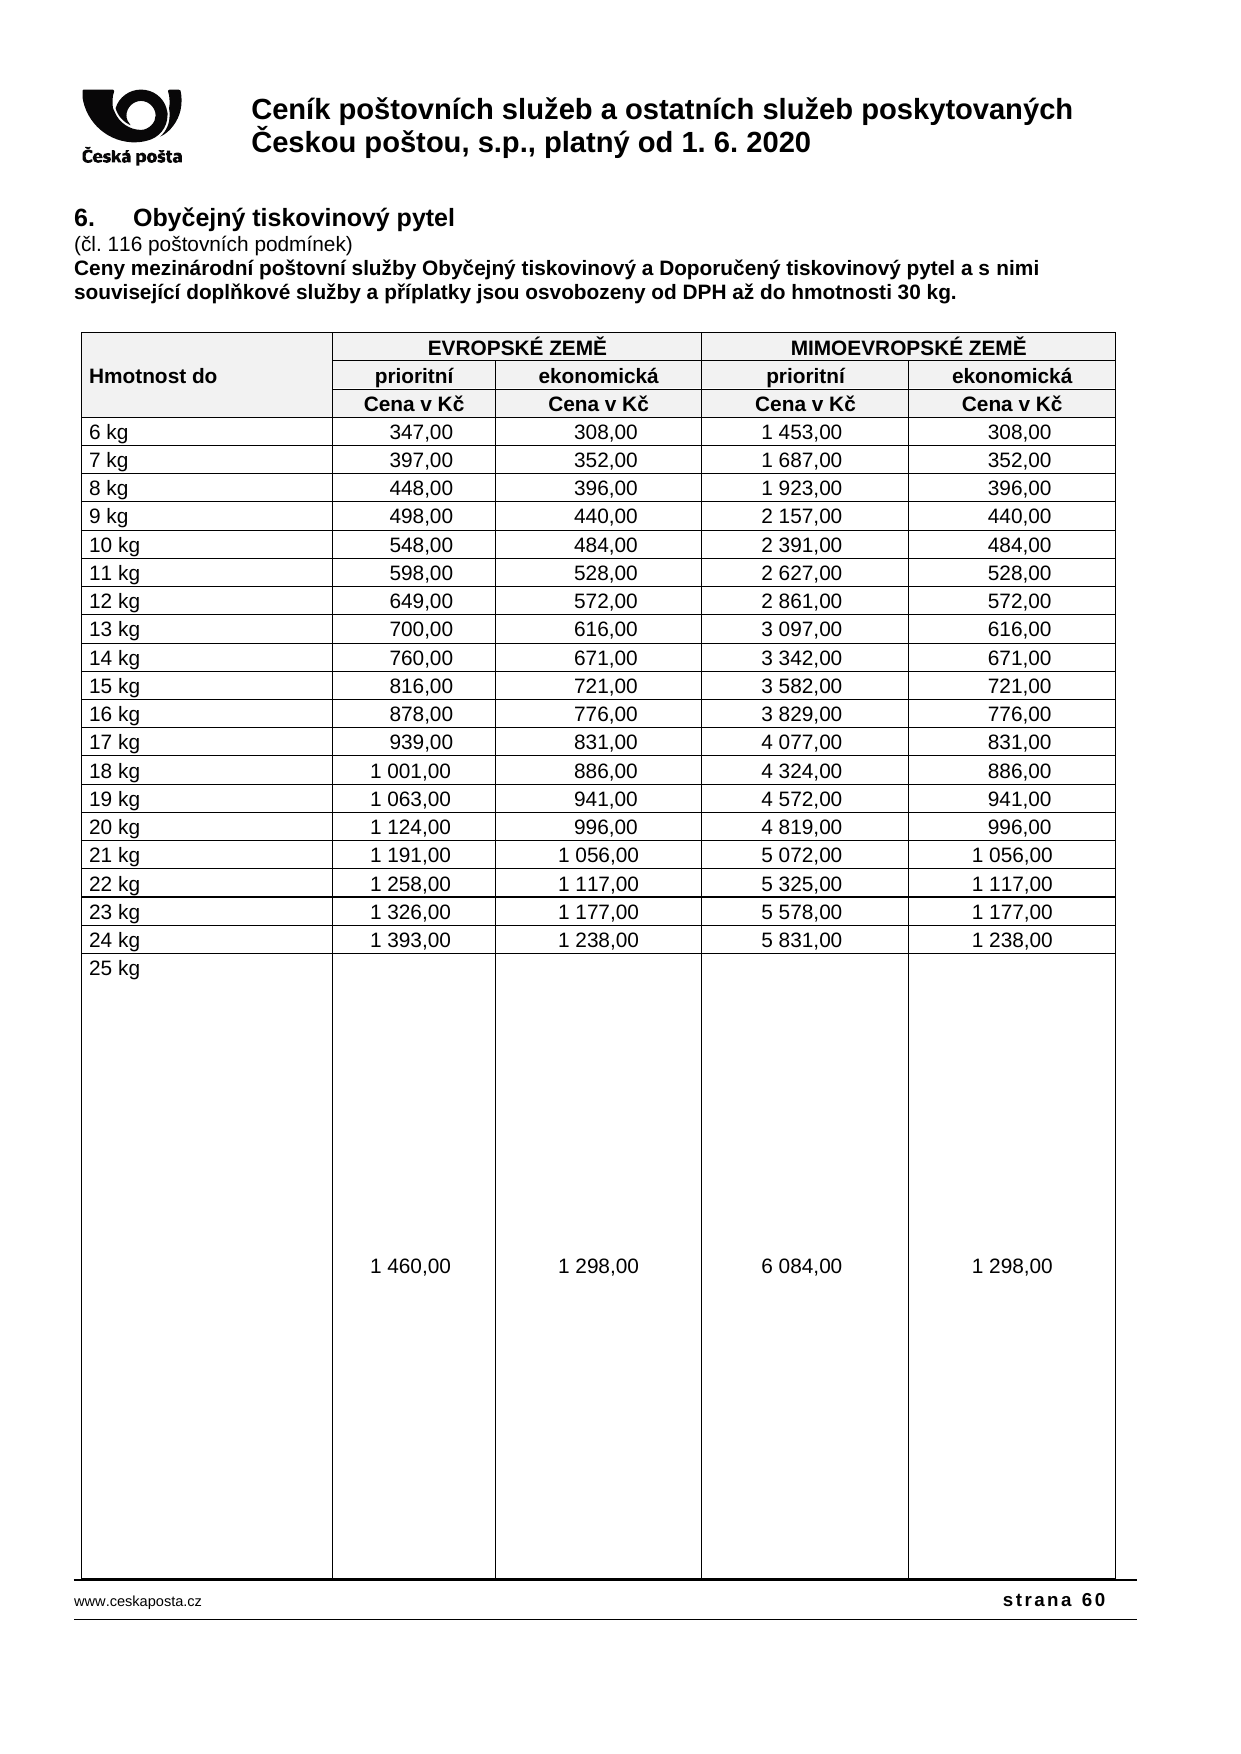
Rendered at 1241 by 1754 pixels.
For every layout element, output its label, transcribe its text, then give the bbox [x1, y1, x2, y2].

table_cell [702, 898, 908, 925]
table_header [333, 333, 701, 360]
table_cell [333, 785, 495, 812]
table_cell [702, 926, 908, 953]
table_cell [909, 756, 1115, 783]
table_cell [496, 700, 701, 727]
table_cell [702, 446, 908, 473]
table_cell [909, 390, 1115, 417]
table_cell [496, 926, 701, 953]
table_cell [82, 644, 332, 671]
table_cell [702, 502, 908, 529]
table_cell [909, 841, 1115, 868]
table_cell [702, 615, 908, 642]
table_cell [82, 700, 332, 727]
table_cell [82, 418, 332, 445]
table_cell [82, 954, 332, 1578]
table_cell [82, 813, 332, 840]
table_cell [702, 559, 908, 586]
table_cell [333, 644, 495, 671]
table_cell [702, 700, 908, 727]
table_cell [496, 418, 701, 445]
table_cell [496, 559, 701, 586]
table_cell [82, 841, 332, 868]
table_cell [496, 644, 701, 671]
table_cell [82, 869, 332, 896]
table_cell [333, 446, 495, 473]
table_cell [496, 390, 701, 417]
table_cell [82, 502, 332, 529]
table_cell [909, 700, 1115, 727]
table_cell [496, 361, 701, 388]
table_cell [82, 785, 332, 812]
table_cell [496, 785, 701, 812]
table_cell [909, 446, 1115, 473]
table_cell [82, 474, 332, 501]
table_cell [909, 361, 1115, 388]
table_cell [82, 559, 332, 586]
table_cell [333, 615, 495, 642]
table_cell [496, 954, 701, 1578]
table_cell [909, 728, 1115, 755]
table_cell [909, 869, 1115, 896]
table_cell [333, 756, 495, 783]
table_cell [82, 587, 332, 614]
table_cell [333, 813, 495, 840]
text (čl. 116 poštovních podmínek) [74, 232, 1137, 256]
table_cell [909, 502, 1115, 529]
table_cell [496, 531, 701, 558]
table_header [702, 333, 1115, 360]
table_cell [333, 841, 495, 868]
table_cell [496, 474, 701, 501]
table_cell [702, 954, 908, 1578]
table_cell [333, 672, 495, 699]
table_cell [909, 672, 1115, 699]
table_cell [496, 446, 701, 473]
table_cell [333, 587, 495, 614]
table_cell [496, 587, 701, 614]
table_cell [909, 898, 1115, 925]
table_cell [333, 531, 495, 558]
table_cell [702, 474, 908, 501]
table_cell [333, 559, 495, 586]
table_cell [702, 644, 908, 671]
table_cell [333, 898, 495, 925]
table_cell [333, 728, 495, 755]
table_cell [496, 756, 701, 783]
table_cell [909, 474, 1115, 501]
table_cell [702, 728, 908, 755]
subtitle Obyčejný tiskovinový pytel [74, 204, 1137, 232]
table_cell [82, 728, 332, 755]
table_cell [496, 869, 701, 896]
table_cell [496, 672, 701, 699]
text Ceny mezinárodní poštovní služby Obyčejný tiskovinový a Doporučený tiskovinový pytel a s nimi související doplňkové služby a příplatky jsou osvobozeny od DPH až do hmotnosti 30 kg. [74, 256, 1137, 303]
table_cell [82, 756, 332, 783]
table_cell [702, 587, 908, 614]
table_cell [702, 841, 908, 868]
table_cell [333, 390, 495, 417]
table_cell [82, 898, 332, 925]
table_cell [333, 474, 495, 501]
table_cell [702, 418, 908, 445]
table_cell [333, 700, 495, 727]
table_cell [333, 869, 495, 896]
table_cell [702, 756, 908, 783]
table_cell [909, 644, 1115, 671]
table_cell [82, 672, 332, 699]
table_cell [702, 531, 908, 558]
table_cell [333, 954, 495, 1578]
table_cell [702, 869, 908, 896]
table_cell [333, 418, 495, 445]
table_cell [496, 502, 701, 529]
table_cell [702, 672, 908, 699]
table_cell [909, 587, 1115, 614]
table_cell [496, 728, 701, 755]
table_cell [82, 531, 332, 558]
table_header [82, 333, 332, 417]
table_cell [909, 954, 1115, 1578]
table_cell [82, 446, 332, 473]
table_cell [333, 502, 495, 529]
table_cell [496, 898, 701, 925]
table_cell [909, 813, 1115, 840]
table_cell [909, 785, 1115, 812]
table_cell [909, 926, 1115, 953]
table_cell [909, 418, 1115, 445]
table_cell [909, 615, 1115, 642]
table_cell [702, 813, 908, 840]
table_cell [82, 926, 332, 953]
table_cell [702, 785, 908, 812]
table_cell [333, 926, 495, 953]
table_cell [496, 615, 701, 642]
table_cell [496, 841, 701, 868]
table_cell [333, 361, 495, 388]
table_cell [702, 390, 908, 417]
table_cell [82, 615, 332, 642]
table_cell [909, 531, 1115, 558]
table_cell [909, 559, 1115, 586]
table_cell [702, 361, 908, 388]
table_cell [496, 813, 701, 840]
